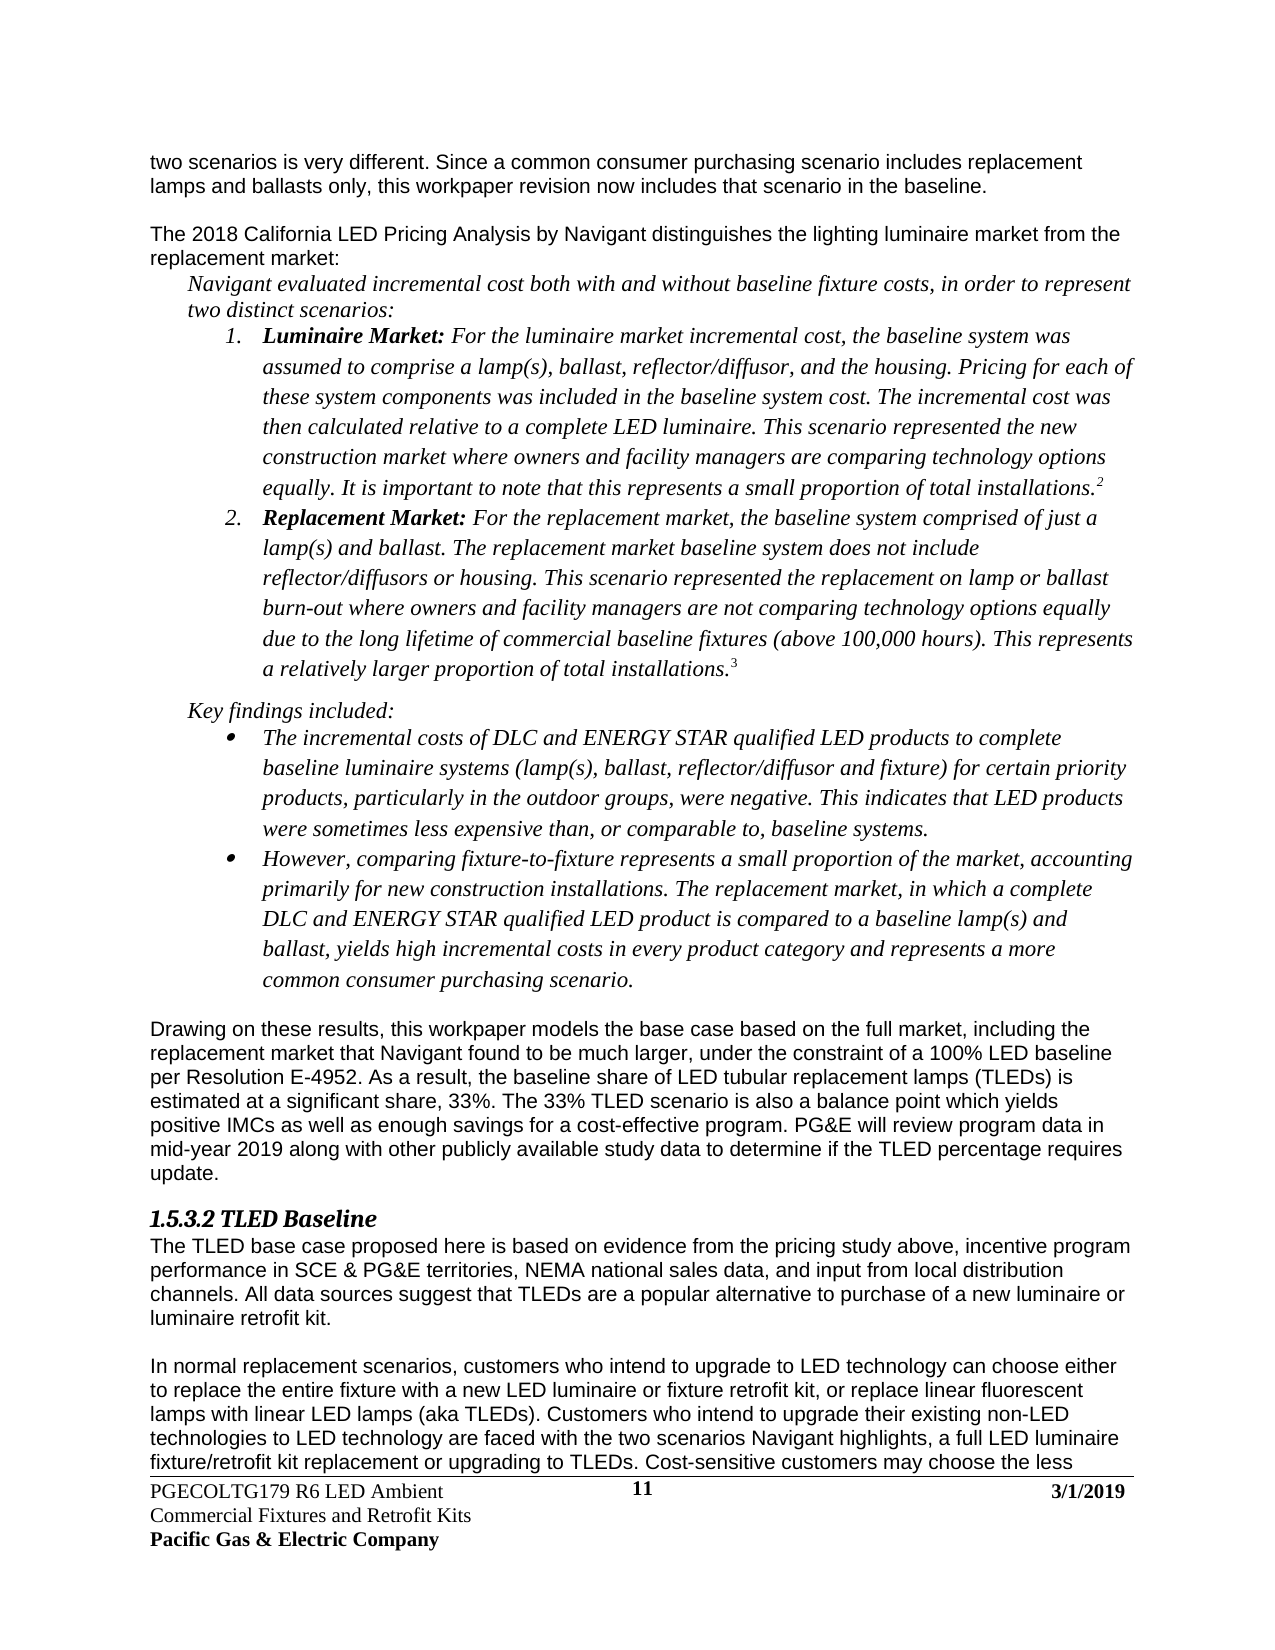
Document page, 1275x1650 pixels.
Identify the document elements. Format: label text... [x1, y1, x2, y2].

subtitle 1.5.3.2 TLED Baseline [150, 1205, 1134, 1234]
list Luminaire Market: For the luminaire market incremental cost, the baseline system was assumed to comprise a lamp(s), ballast, reflector/diffusor, and the housing. Pricing for each of these system components was included in the baseline system cost. The incremental cost was then calculated relative to a complete LED luminaire. This scenario represented the new construction market where owners and facility managers are comparing technology options equally. It is important to note that this represents a small proportion of total installations.2 [225, 323, 1134, 500]
text The TLED base case proposed here is based on evidence from the pricing study above, incentive program performance in SCE & PG&E territories, NEMA national sales data, and input from local distribution channels. All data sources suggest that TLEDs are a popular alternative to purchase of a new luminaire or luminaire retrofit kit. [150, 1234, 1134, 1330]
text Navigant evaluated incremental cost both with and without baseline fixture costs, in order to represent two distinct scenarios: [187, 270, 1134, 323]
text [150, 1354, 1134, 1473]
list However, comparing fixture-to-fixture represents a small proportion of the market, accounting primarily for new construction installations. The replacement market, in which a complete DLC and ENERGY STAR qualified LED product is compared to a baseline lamp(s) and ballast, yields high incremental costs in every product category and represents a more common consumer purchasing scenario. [225, 845, 1134, 992]
text The 2018 California LED Pricing Analysis by Navigant distinguishes the lighting luminaire market from the replacement market: [150, 222, 1134, 270]
text Key findings included: [187, 698, 1134, 724]
list The incremental costs of DLC and ENERGY STAR qualified LED products to complete baseline luminaire systems (lamp(s), ballast, reflector/diffusor and fixture) for certain priority products, particularly in the outdoor groups, were negative. This indicates that LED products were sometimes less expensive than, or comparable to, baseline systems. [225, 724, 1134, 841]
list Replacement Market: For the replacement market, the baseline system comprised of just a lamp(s) and ballast. The replacement market baseline system does not include reflector/diffusors or housing. This scenario represented the replacement on lamp or ballast burn-out where owners and facility managers are not comparing technology options equally due to the long lifetime of commercial baseline fixtures (above 100,000 hours). This represents a relatively larger proportion of total installations.3 [225, 504, 1134, 681]
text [150, 150, 1134, 198]
text Drawing on these results, this workpaper models the base case based on the full market, including the replacement market that Navigant found to be much larger, under the constraint of a 100% LED baseline per Resolution E-4952. As a result, the baseline share of LED tubular replacement lamps (TLEDs) is estimated at a significant share, 33%. The 33% TLED scenario is also a balance point which yields positive IMCs as well as enough savings for a cost-effective program. PG&E will review program data in mid-year 2019 along with other publicly available study data to determine if the TLED percentage requires update. [150, 1017, 1134, 1184]
